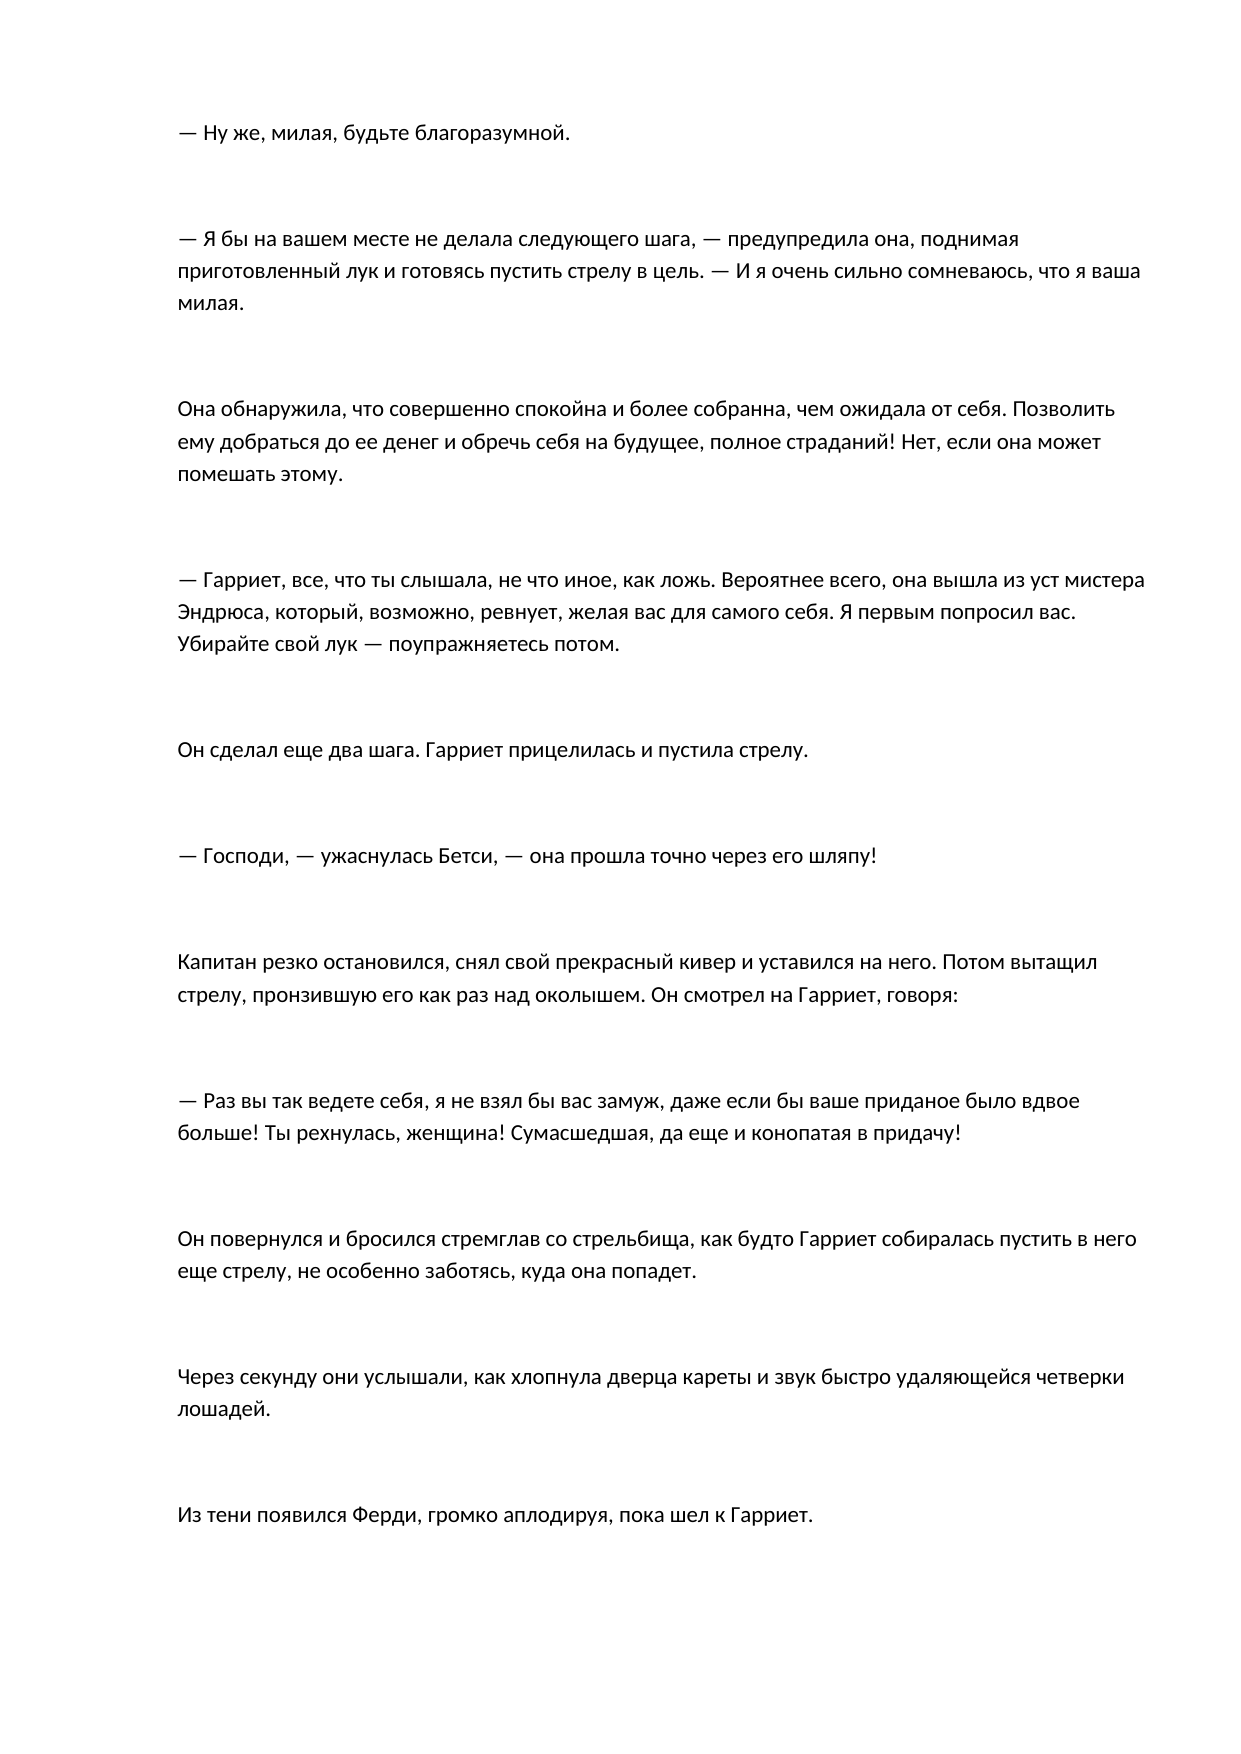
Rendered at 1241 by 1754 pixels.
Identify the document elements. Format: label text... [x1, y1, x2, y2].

text Она обнаружила, что совершенно спокойна и более собранна, чем ожидала от себя. Позволить ему добраться до ее денег и обречь себя на будущее, полное страданий! Нет, если она может помешать этому. [177, 394, 1152, 487]
text Капитан резко остановился, снял свой прекрасный кивер и уставился на него. Потом вытащил стрелу, пронзившую его как раз над околышем. Он смотрел на Гарриет, говоря: [177, 947, 1152, 1008]
text Через секунду они услышали, как хлопнула дверца кареты и звук быстро удаляющейся четверки лошадей. [177, 1362, 1152, 1422]
text — Гарриет, все, что ты слышала, не что иное, как ложь. Вероятнее всего, она вышла из уст мистера Эндрюса, который, возможно, ревнует, желая вас для самого себя. Я первым попросил вас. Убирайте свой лук — поупражняетесь потом. [177, 565, 1152, 657]
text — Я бы на вашем месте не делала следующего шага, — предупредила она, поднимая приготовленный лук и готовясь пустить стрелу в цель. — И я очень сильно сомневаюсь, что я ваша милая. [177, 224, 1152, 317]
text — Раз вы так ведете себя, я не взял бы вас замуж, даже если бы ваше приданое было вдвое больше! Ты рехнулась, женщина! Сумасшедшая, да еще и конопатая в придачу! [177, 1086, 1152, 1146]
text — Ну же, милая, будьте благоразумной. [177, 118, 1152, 146]
text Он повернулся и бросился стремглав со стрельбища, как будто Гарриет собиралась пустить в него еще стрелу, не особенно заботясь, куда она попадет. [177, 1224, 1152, 1284]
text Из тени появился Ферди, громко аплодируя, пока шел к Гарриет. [177, 1500, 1152, 1528]
text — Господи, — ужаснулась Бетси, — она прошла точно через его шляпу! [177, 841, 1152, 869]
text Он сделал еще два шага. Гарриет прицелилась и пустила стрелу. [177, 735, 1152, 763]
